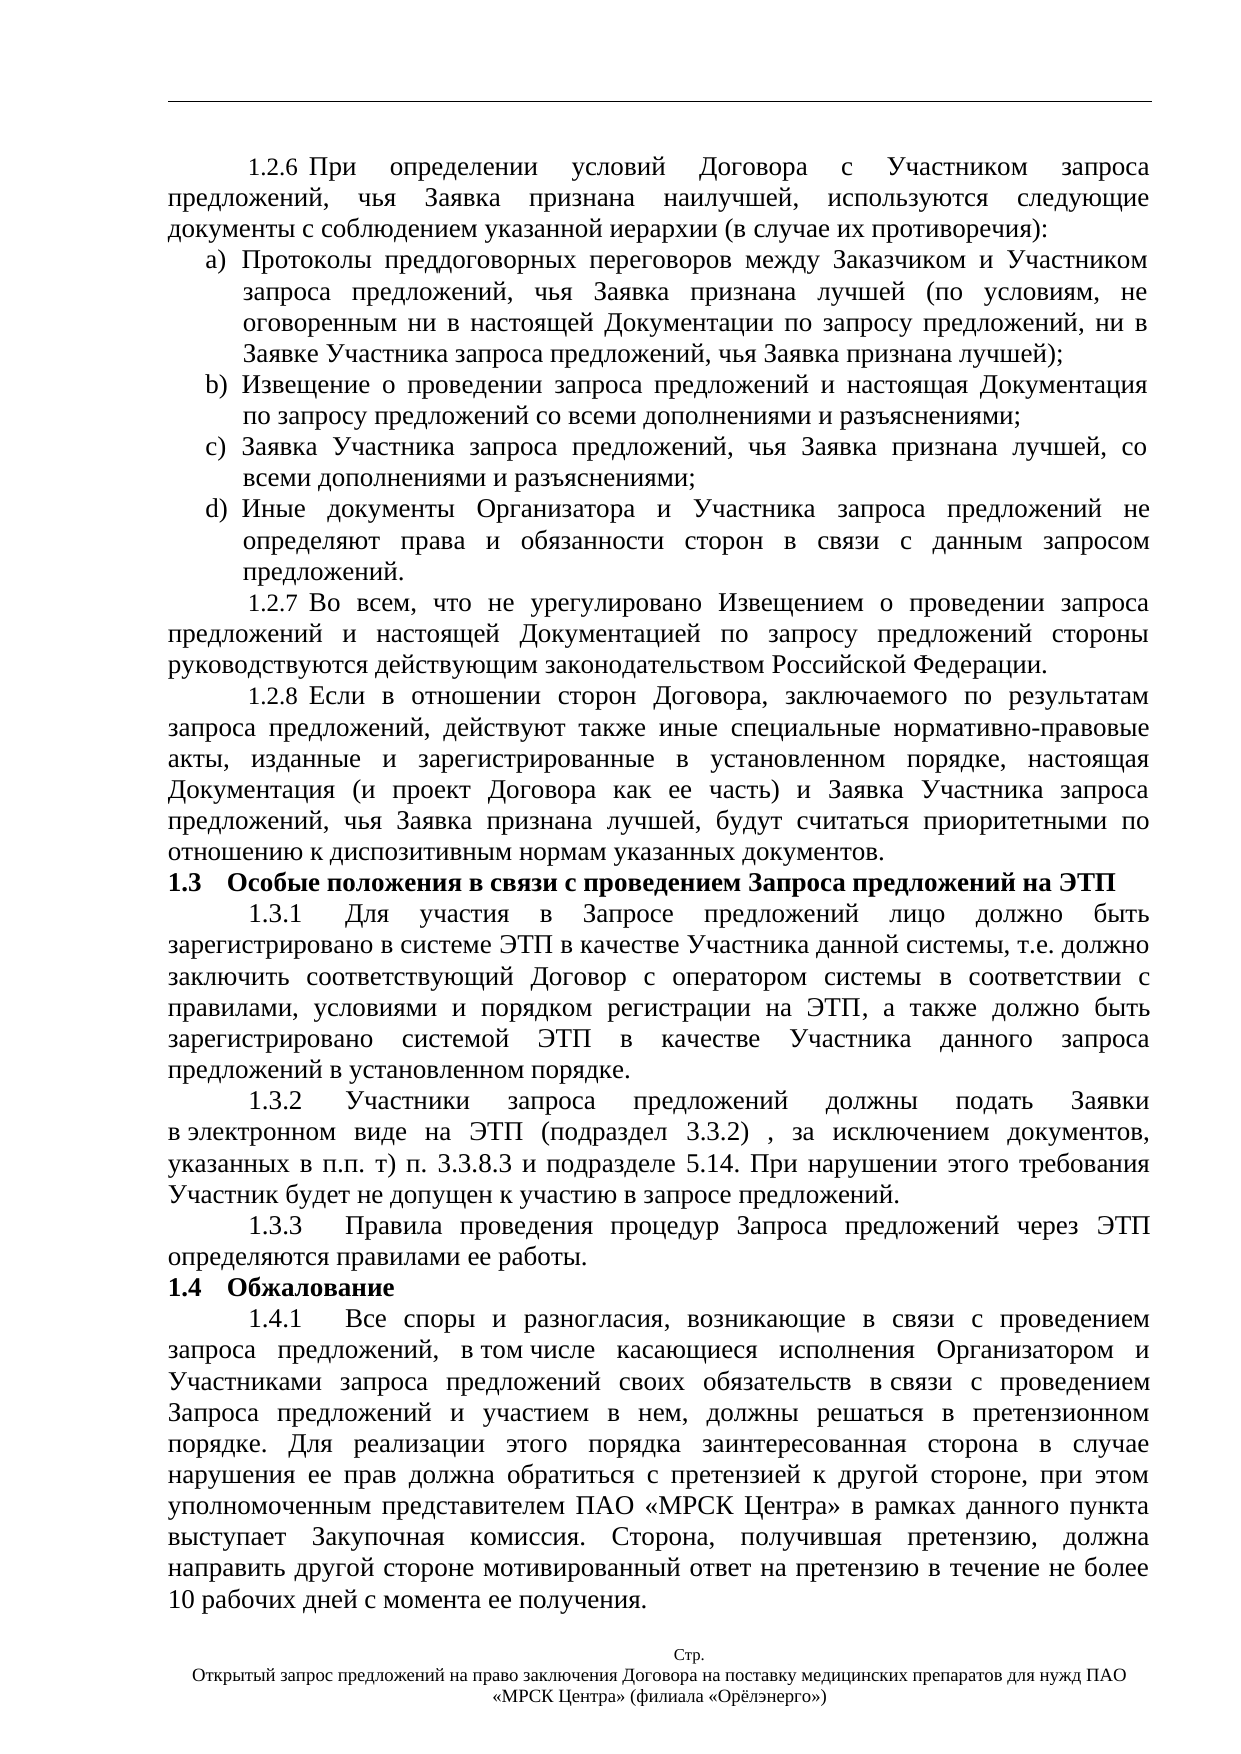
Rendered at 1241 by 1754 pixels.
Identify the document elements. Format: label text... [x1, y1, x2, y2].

list Протоколы преддоговорных переговоров между Заказчиком и Участником запроса предложений, чья Заявка признана лучшей (по условиям, не оговоренным ни в настоящей Документации по запросу предложений, ни в Заявке Участника запроса предложений, чья Заявка признана лучшей); [205, 243, 1149, 368]
list Во всем, что не урегулировано Извещением о проведении запроса предложений и настоящей Документацией по запросу предложений стороны руководствуются действующим законодательством Российской Федерации. [168, 586, 1150, 679]
subtitle Особые положения в связи с проведением Запроса предложений на ЭТП [168, 866, 1152, 897]
list Иные документы Организатора и Участника запроса предложений не определяют права и обязанности сторон в связи с данным запросом предложений. [205, 493, 1152, 586]
list Участники запроса предложений должны подать Заявки в электронном виде на ЭТП (подраздел 3.3.2) , за исключением документов, указанных в п.п. т) п. 3.3.8.3 и подразделе 5.14. При нарушении этого требования Участник будет не допущен к участию в запросе предложений. [168, 1084, 1150, 1209]
list При определении условий Договора с Участником запроса предложений, чья Заявка признана наилучшей, используются следующие документы с соблюдением указанной иерархии (в случае их противоречия): [168, 150, 1150, 243]
list Все споры и разногласия, возникающие в связи с проведением запроса предложений, в том числе касающиеся исполнения Организатором и Участниками запроса предложений своих обязательств в связи с проведением Запроса предложений и участием в нем, должны решаться в претензионном порядке. Для реализации этого порядка заинтересованная сторона в случае нарушения ее прав должна обратиться с претензией к другой стороне, при этом уполномоченным представителем ПАО «МРСК Центра» в рамках данного пункта выступает Закупочная комиссия. Сторона, получившая претензию, должна направить другой стороне мотивированный ответ на претензию в течение не более 10 рабочих дней с момента ее получения. [168, 1302, 1150, 1614]
list Для участия в Запросе предложений лицо должно быть зарегистрировано в системе ЭТП в качестве Участника данной системы, т.е. должно заключить соответствующий Договор с оператором системы в соответствии с правилами, условиями и порядком регистрации на ЭТП, а также должно быть зарегистрировано системой ЭТП в качестве Участника данного запроса предложений в установленном порядке. [168, 897, 1150, 1084]
subtitle Обжалование [168, 1271, 1152, 1302]
list Заявка Участника запроса предложений, чья Заявка признана лучшей, со всеми дополнениями и разъяснениями; [205, 430, 1148, 493]
list Если в отношении сторон Договора, заключаемого по результатам запроса предложений, действуют также иные специальные нормативно-правовые акты, изданные и зарегистрированные в установленном порядке, настоящая Документация (и проект Договора как ее часть) и Заявка Участника запроса предложений, чья Заявка признана лучшей, будут считаться приоритетными по отношению к диспозитивным нормам указанных документов. [168, 679, 1150, 866]
list Правила проведения процедур Запроса предложений через ЭТП определяются правилами ее работы. [168, 1209, 1150, 1271]
list Извещение о проведении запроса предложений и настоящая Документация по запросу предложений со всеми дополнениями и разъяснениями; [205, 368, 1148, 430]
